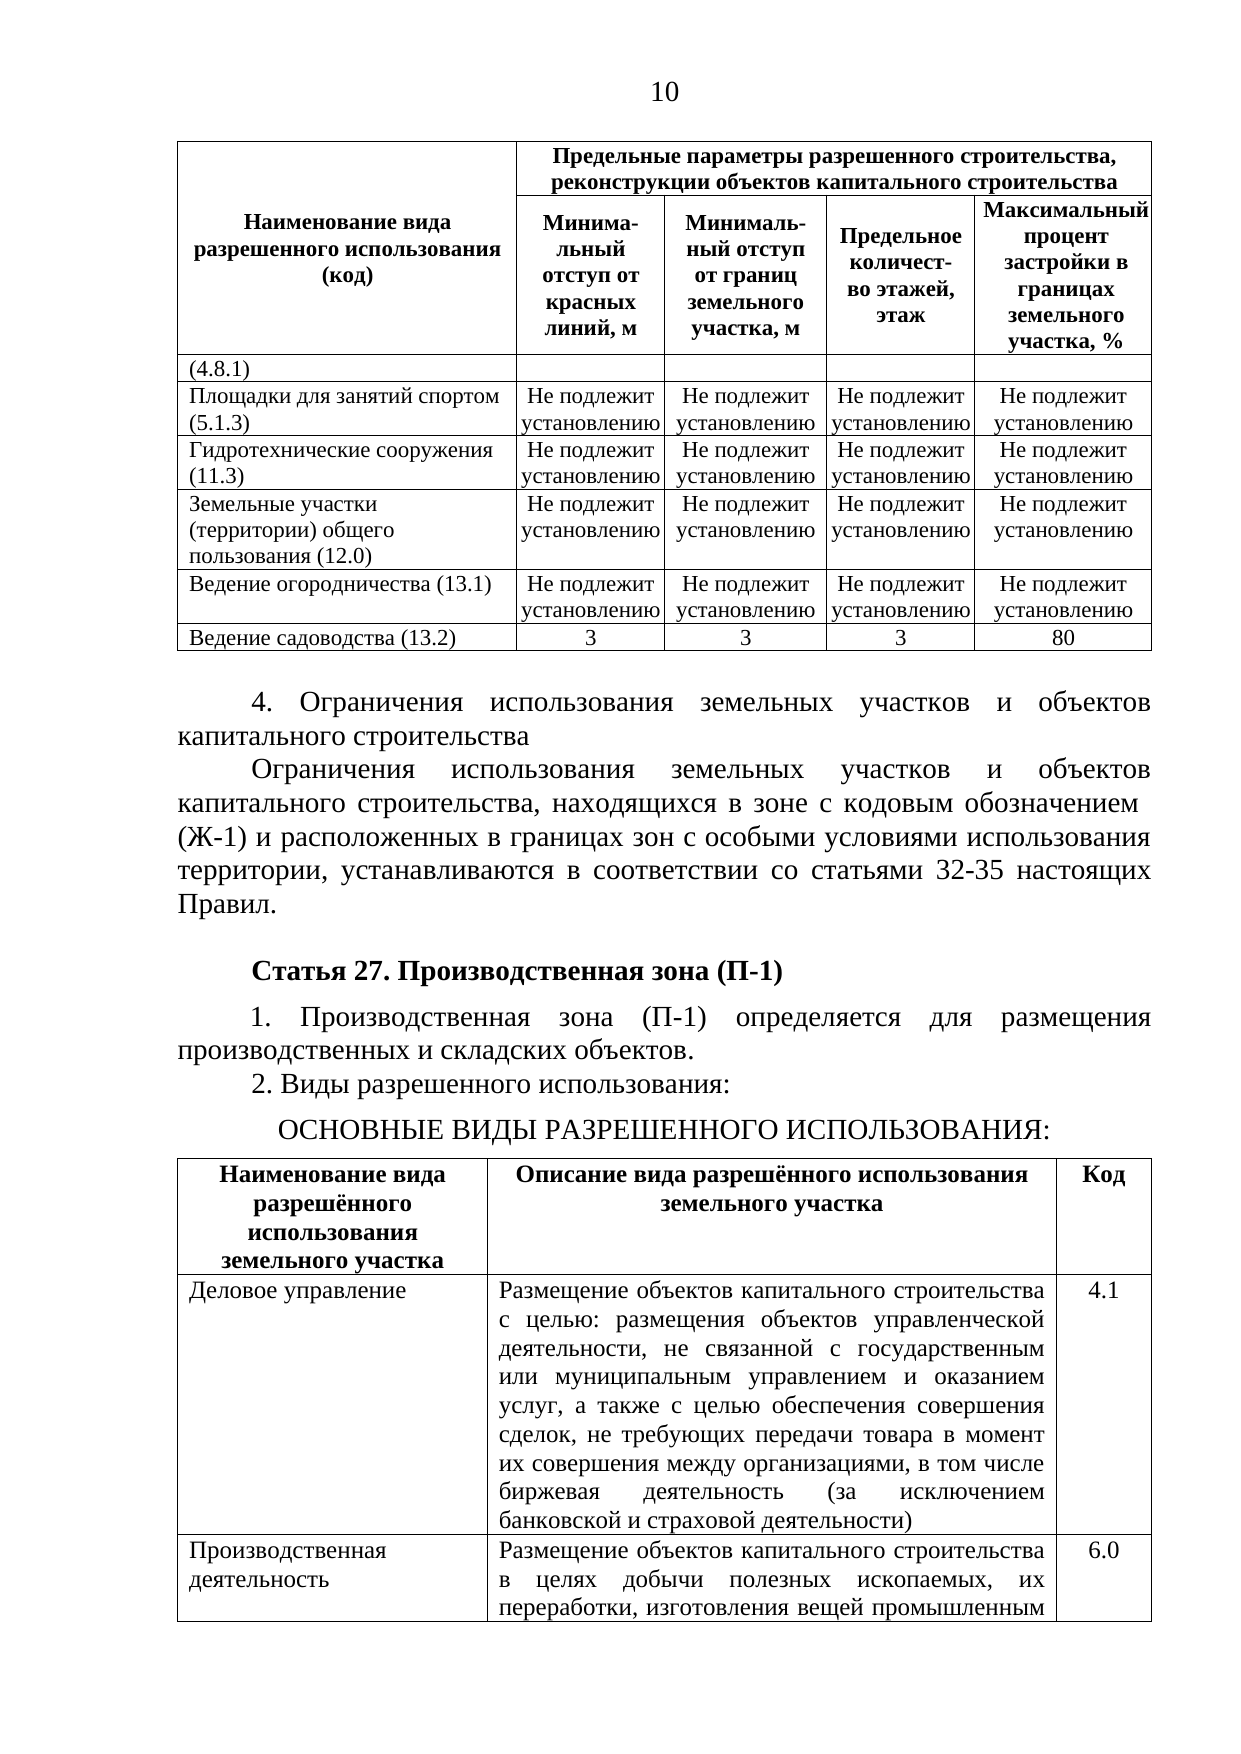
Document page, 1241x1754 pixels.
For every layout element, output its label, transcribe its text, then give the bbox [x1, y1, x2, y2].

table_cell Минима-льный отступ от красных линий, м [517, 196, 664, 354]
table_cell 3 [665, 355, 826, 381]
table_cell Не подлежит установлению [827, 382, 974, 435]
text 1. Производственная зона (П-1) определяется для размещения производственных и складских объектов. [177, 999, 1152, 1066]
table_cell 3 [665, 624, 826, 650]
text Ограничения использования земельных участков и объектов капитального строительства, находящихся в зоне с кодовым обозначением (Ж-1) и расположенных в границах зон с особыми условиями использования территории, устанавливаются в соответствии со статьями 32-35 настоящих Правил. [177, 752, 1152, 919]
table_cell Размещение объектов капитального строительства с целью: размещения объектов управленческой деятельности, не связанной с государственным или муниципальным управлением и оказанием услуг, а также с целью обеспечения совершения сделок, не требующих передачи товара в момент их совершения между организациями, в том числе биржевая деятельность (за исключением банковской и страховой деятельности) [488, 1275, 1056, 1534]
table_header Код [1057, 1159, 1151, 1274]
table_cell Не подлежит установлению [827, 436, 974, 489]
table_cell 3 [517, 624, 664, 650]
subtitle Статья 27. Производственная зона (П-1) [177, 953, 1163, 986]
table_header Описание вида разрешённого использования земельного участка [488, 1159, 1056, 1274]
table_cell Не подлежит установлению [517, 436, 664, 489]
table_cell Не подлежит установлению [975, 490, 1151, 569]
table_cell 3 [827, 624, 974, 650]
table_cell Не подлежит установлению [665, 382, 826, 435]
table_cell Не подлежит установлению [517, 490, 664, 569]
table_cell Не подлежит установлению [975, 382, 1151, 435]
table_cell 4 [517, 355, 664, 381]
table_cell Ведение садоводства (13.2) [178, 624, 516, 650]
table_cell Не подлежит установлению [665, 490, 826, 569]
table_cell Деловое управление [178, 1275, 487, 1534]
table_header Наименование вида разрешённого использования земельного участка [178, 1159, 487, 1274]
table_cell Не подлежит установлению [665, 436, 826, 489]
table_cell 50 [975, 355, 1151, 381]
text 4. Ограничения использования земельных участков и объектов капитального строительства [177, 684, 1152, 752]
table_header Предельные параметры разрешенного строительства, реконструкции объектов капитального строительства [517, 142, 1151, 194]
table_cell Предельное количест-во этажей, этаж [827, 196, 974, 354]
table_cell Гидротехнические сооружения (11.3) [178, 436, 516, 489]
text 2. Виды разрешенного использования: [177, 1066, 1152, 1099]
table_cell Не подлежит установлению [827, 490, 974, 569]
table_cell Производственная деятельность [178, 1535, 487, 1621]
table_cell 6.0 [1057, 1535, 1151, 1621]
table_cell Не подлежит установлению [665, 570, 826, 622]
table_cell Не подлежит установлению [517, 382, 664, 435]
table_cell 4.1 [1057, 1275, 1151, 1534]
table_cell Не подлежит установлению [517, 570, 664, 622]
table_cell Площадки для занятий спортом (5.1.3) [178, 382, 516, 435]
table_cell Ведение огородничества (13.1) [178, 570, 516, 622]
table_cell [488, 1535, 1056, 1621]
table_cell Не подлежит установлению [827, 570, 974, 622]
table_cell Развлекательные мероприятия (4.8.1) [178, 355, 516, 381]
table_cell Не подлежит установлению [975, 570, 1151, 622]
table_cell Земельные участки (территории) общего пользования (12.0) [178, 490, 516, 569]
table_cell 3 [827, 355, 974, 381]
table_cell Минималь-ный отступ от границ земельного участка, м [665, 196, 826, 354]
table_cell 80 [975, 624, 1151, 650]
table_cell Максимальный процент застройки в границах земельного участка, % [975, 196, 1151, 354]
table_header Наименование вида разрешенного использования (код) [178, 142, 516, 354]
table_cell Не подлежит установлению [975, 436, 1151, 489]
text Основные виды разрешенного использования: [177, 1112, 1152, 1146]
